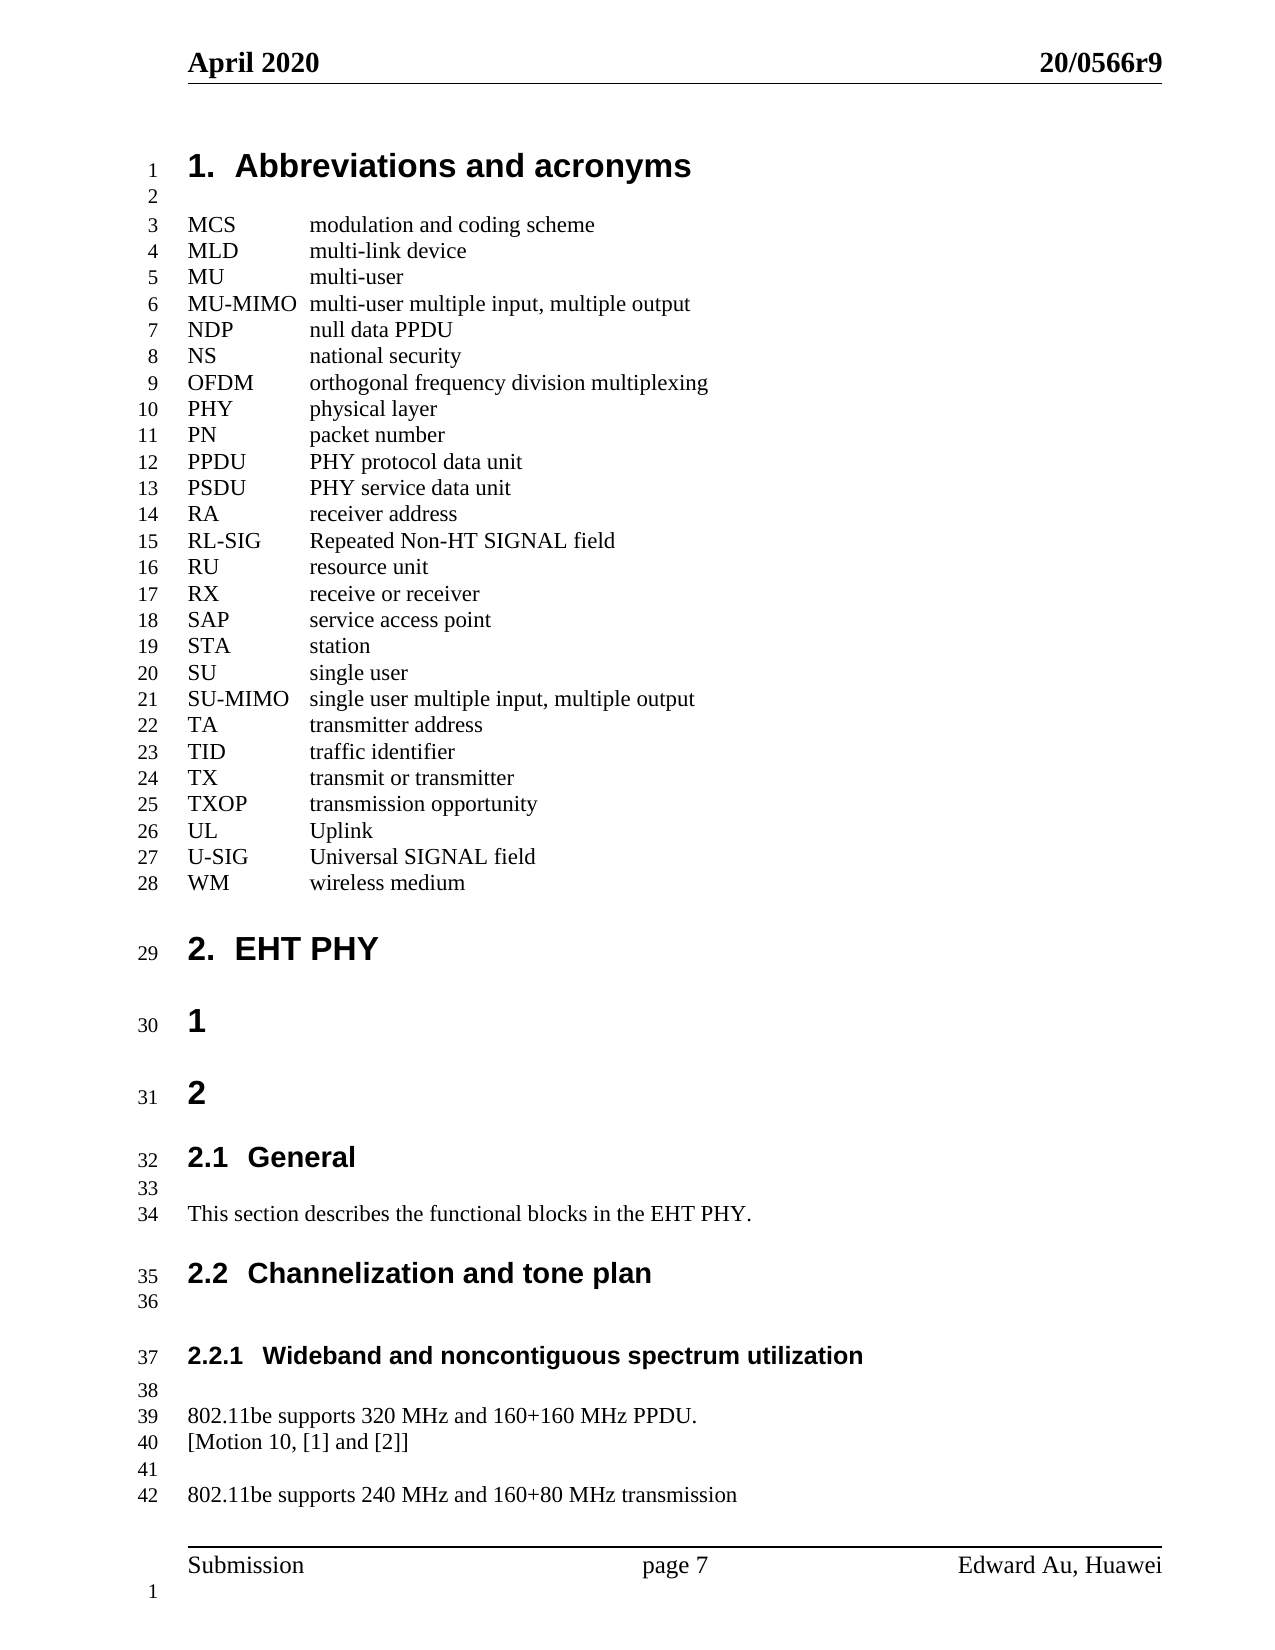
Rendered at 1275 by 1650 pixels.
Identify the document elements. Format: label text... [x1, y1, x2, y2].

text TID traffic identifier [187, 738, 1162, 764]
text PPDU PHY protocol data unit [187, 448, 1162, 474]
text U-SIG Universal SIGNAL field [187, 843, 1162, 869]
text OFDM orthogonal frequency division multiplexing [187, 369, 1162, 395]
text PN packet number [187, 421, 1162, 448]
text 802.11be supports 320 MHz and 160+160 MHz PPDU. [187, 1402, 1162, 1428]
text MCS modulation and coding scheme [187, 211, 1162, 237]
text PHY physical layer [187, 395, 1162, 421]
text This section describes the functional blocks in the EHT PHY. [187, 1200, 1162, 1227]
text NDP null data PPDU [187, 316, 1162, 342]
text MU-MIMO multi-user multiple input, multiple output [187, 290, 1162, 316]
text RA receiver address [187, 501, 1162, 527]
text STA station [187, 632, 1162, 659]
subtitle Abbreviations and acronyms [187, 146, 1162, 184]
text SU single user [187, 659, 1162, 685]
text UL Uplink [187, 817, 1162, 843]
text WM wireless medium [187, 869, 1162, 896]
text [Motion 10, and ] [187, 1428, 1162, 1455]
text RL-SIG Repeated Non-HT SIGNAL field [187, 527, 1162, 553]
text TA transmitter address [187, 711, 1162, 738]
text SU-MIMO single user multiple input, multiple output [187, 685, 1162, 711]
text TX transmit or transmitter [187, 764, 1162, 790]
text SAP service access point [187, 606, 1162, 632]
text PSDU PHY service data unit [187, 474, 1162, 501]
subtitle General [187, 1140, 1162, 1174]
text RX receive or receiver [187, 579, 1162, 606]
subtitle EHT PHY [187, 929, 1162, 968]
text RU resource unit [187, 553, 1162, 579]
text NS national security [187, 342, 1162, 369]
text MLD multi-link device [187, 237, 1162, 263]
text 802.11be supports 240 MHz and 160+80 MHz transmission [187, 1481, 1162, 1507]
text MU multi-user [187, 263, 1162, 290]
subtitle Wideband and noncontiguous spectrum utilization [187, 1341, 1162, 1369]
text TXOP transmission opportunity [187, 790, 1162, 817]
subtitle Channelization and tone plan [187, 1256, 1162, 1289]
